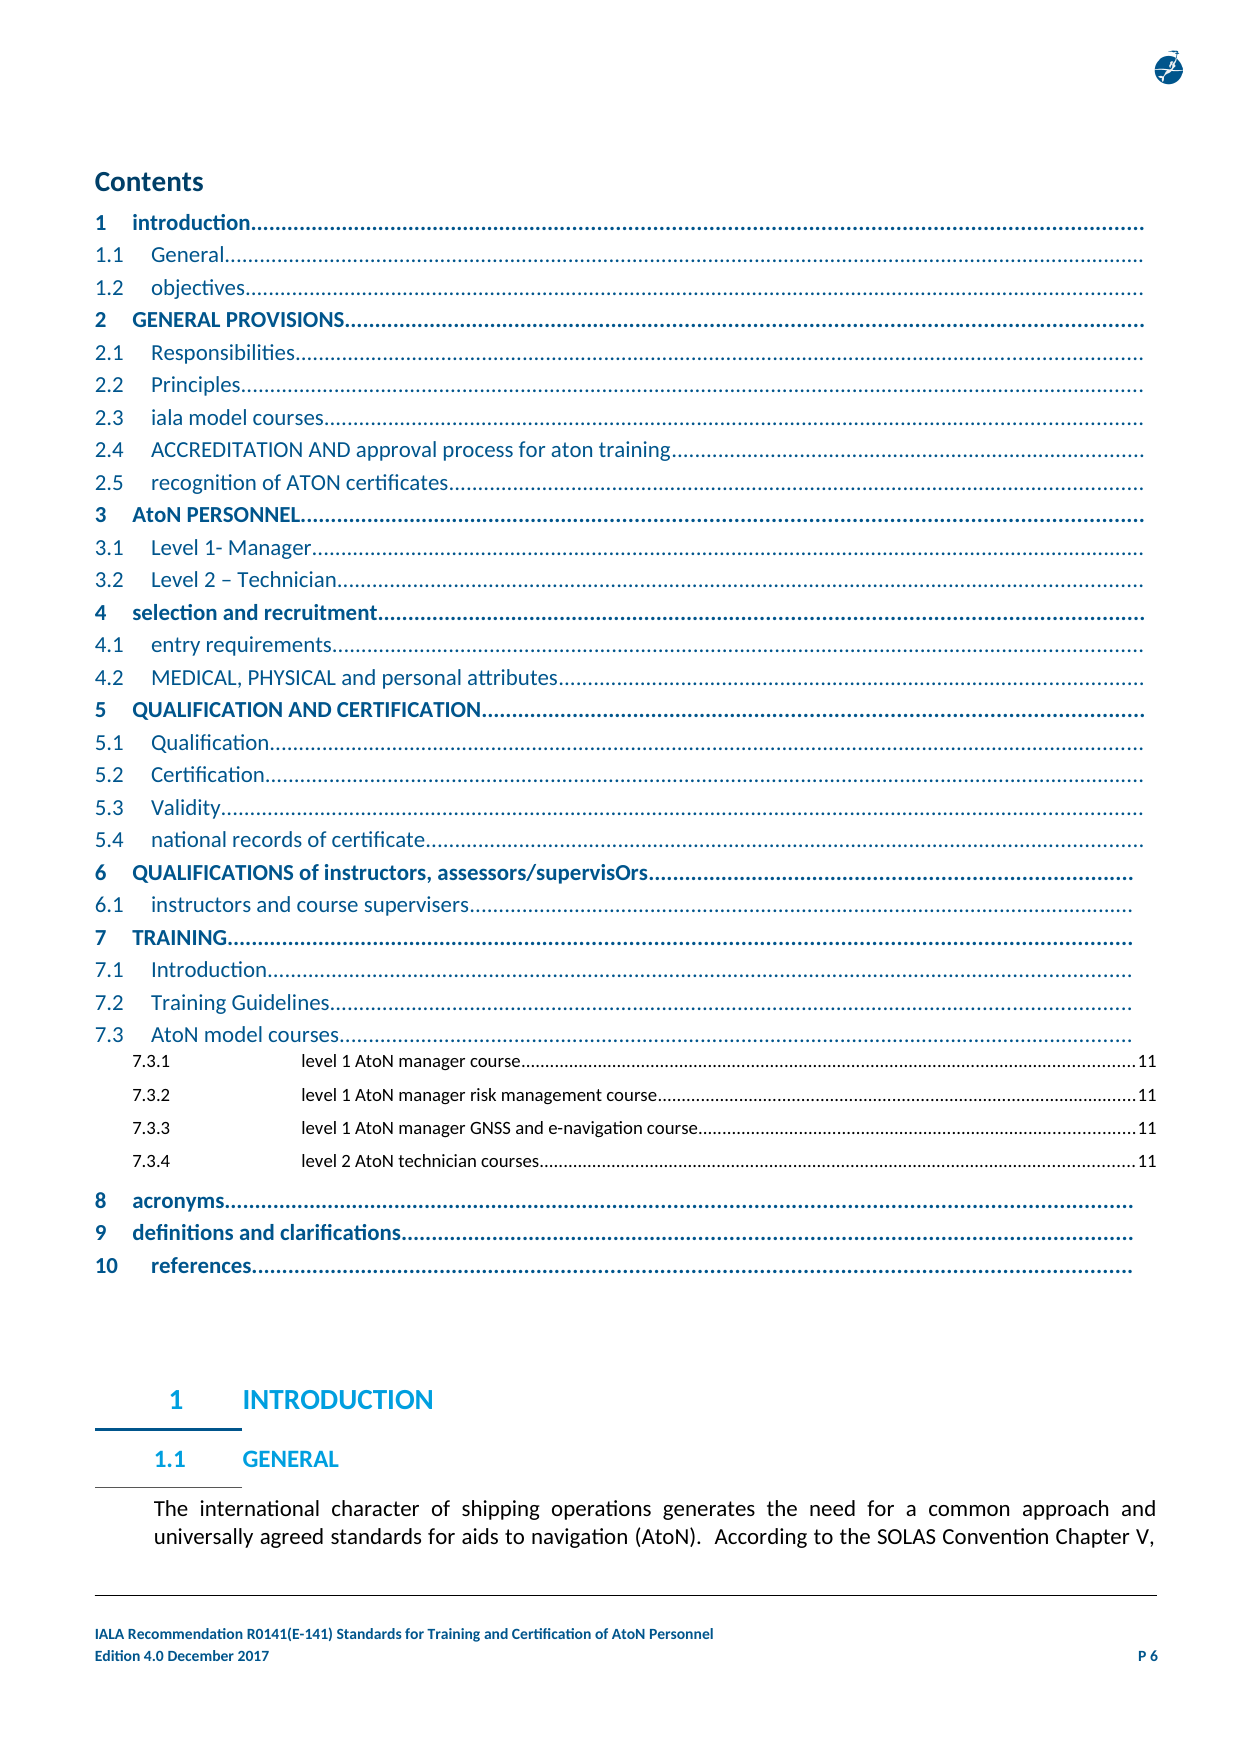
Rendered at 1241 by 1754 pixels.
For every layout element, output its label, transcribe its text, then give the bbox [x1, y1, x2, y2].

picture [1123, 0, 1241, 119]
subtitle introduction [168, 1381, 1157, 1417]
subtitle General [153, 1443, 1157, 1474]
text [153, 1494, 1157, 1551]
